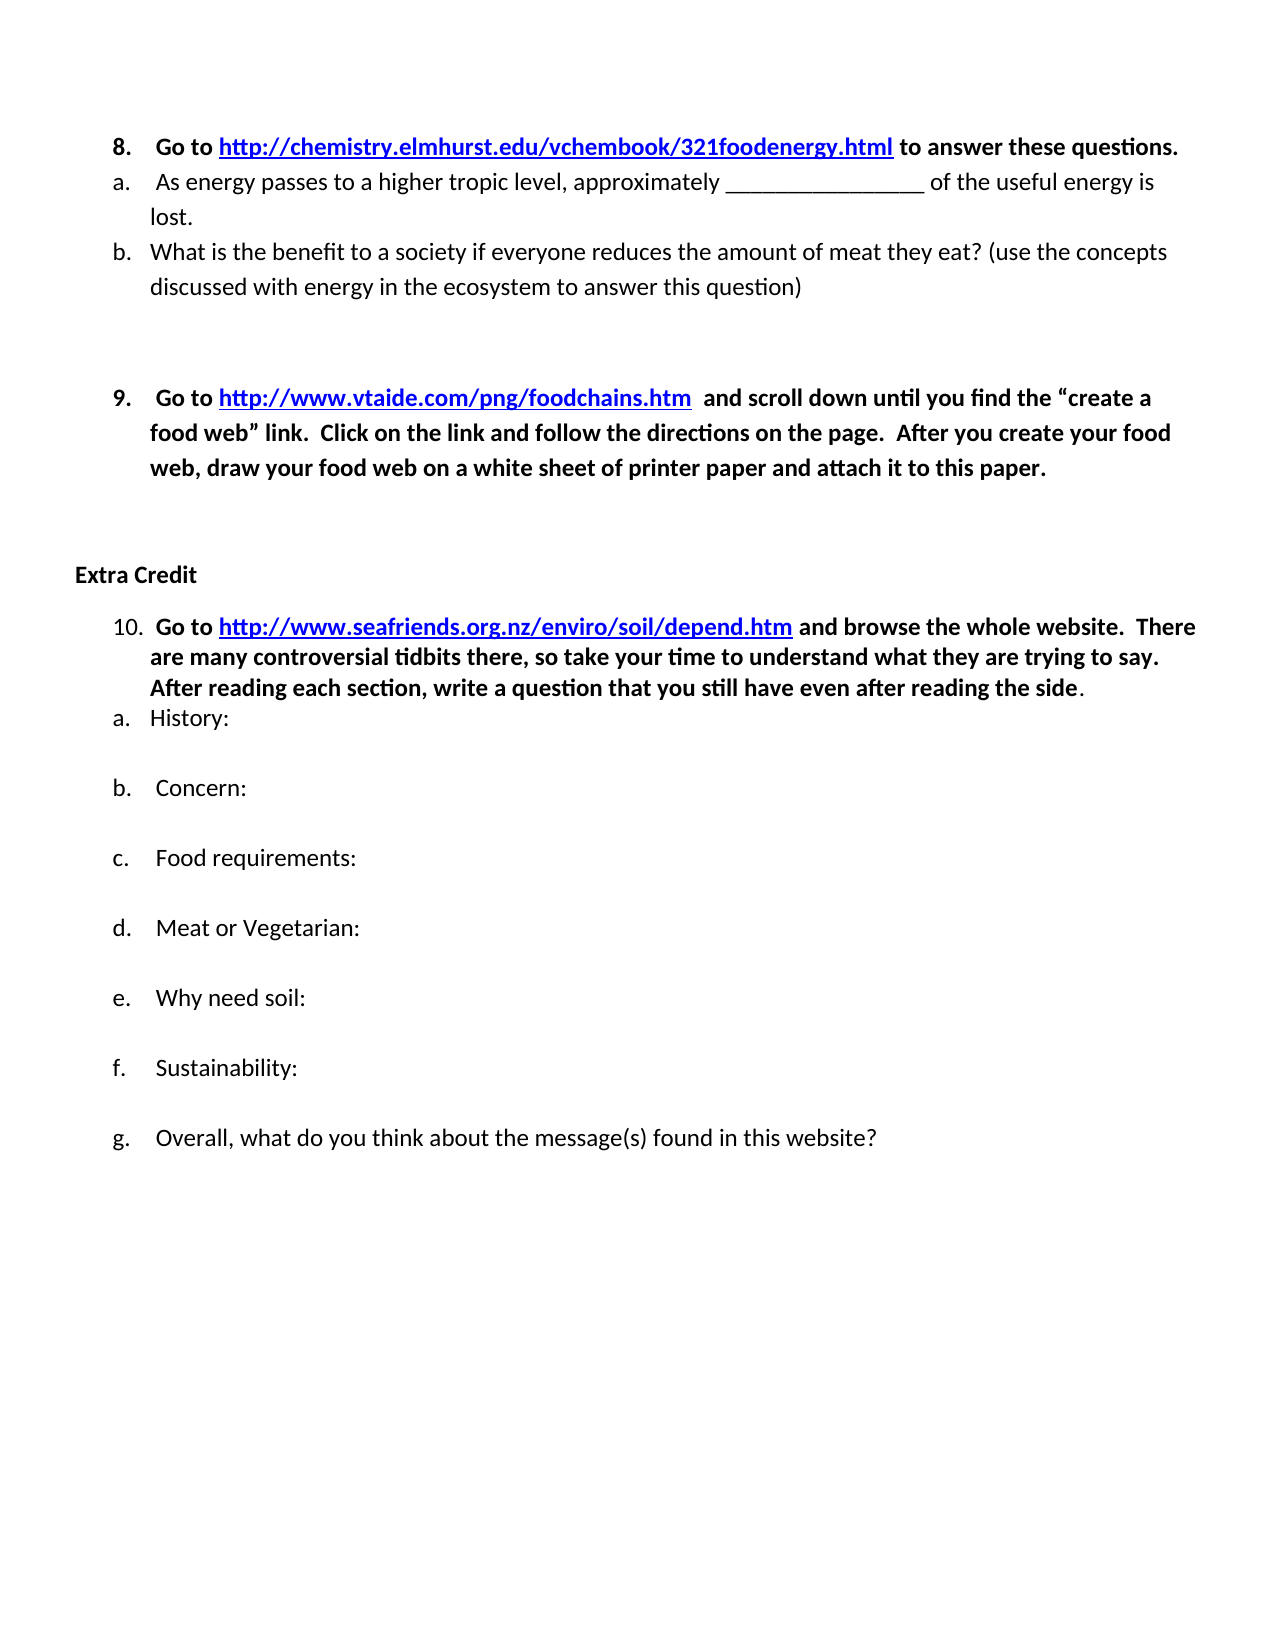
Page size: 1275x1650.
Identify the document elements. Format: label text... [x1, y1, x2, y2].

list Go to http://chemistry.elmhurst.edu/vchembook/321foodenergy.html to answer these questions. [112, 131, 1200, 161]
list Food requirements: [112, 843, 1200, 873]
list Concern: [112, 773, 1200, 803]
list Why need soil: [112, 983, 1200, 1013]
text Extra Credit [75, 560, 1200, 590]
list As energy passes to a higher tropic level, approximately ________________ of the useful energy is lost. [112, 166, 1200, 231]
list What is the benefit to a society if everyone reduces the amount of meat they eat? (use the concepts discussed with energy in the ecosystem to answer this question) [112, 236, 1200, 301]
list Meat or Vegetarian: [112, 913, 1200, 943]
list Go to http://www.seafriends.org.nz/enviro/soil/depend.htm and browse the whole website. There are many controversial tidbits there, so take your time to understand what they are trying to say. After reading each section, write a question that you still have even after reading the side. [112, 611, 1200, 703]
list Go to http://www.vtaide.com/png/foodchains.htm and scroll down until you find the “create a food web” link. Click on the link and follow the directions on the page. After you create your food web, draw your food web on a white sheet of printer paper and attach it to this paper. [112, 382, 1200, 483]
list Sustainability: [112, 1053, 1200, 1083]
list History: [112, 703, 1200, 733]
list Overall, what do you think about the message(s) found in this website? [112, 1123, 1200, 1153]
